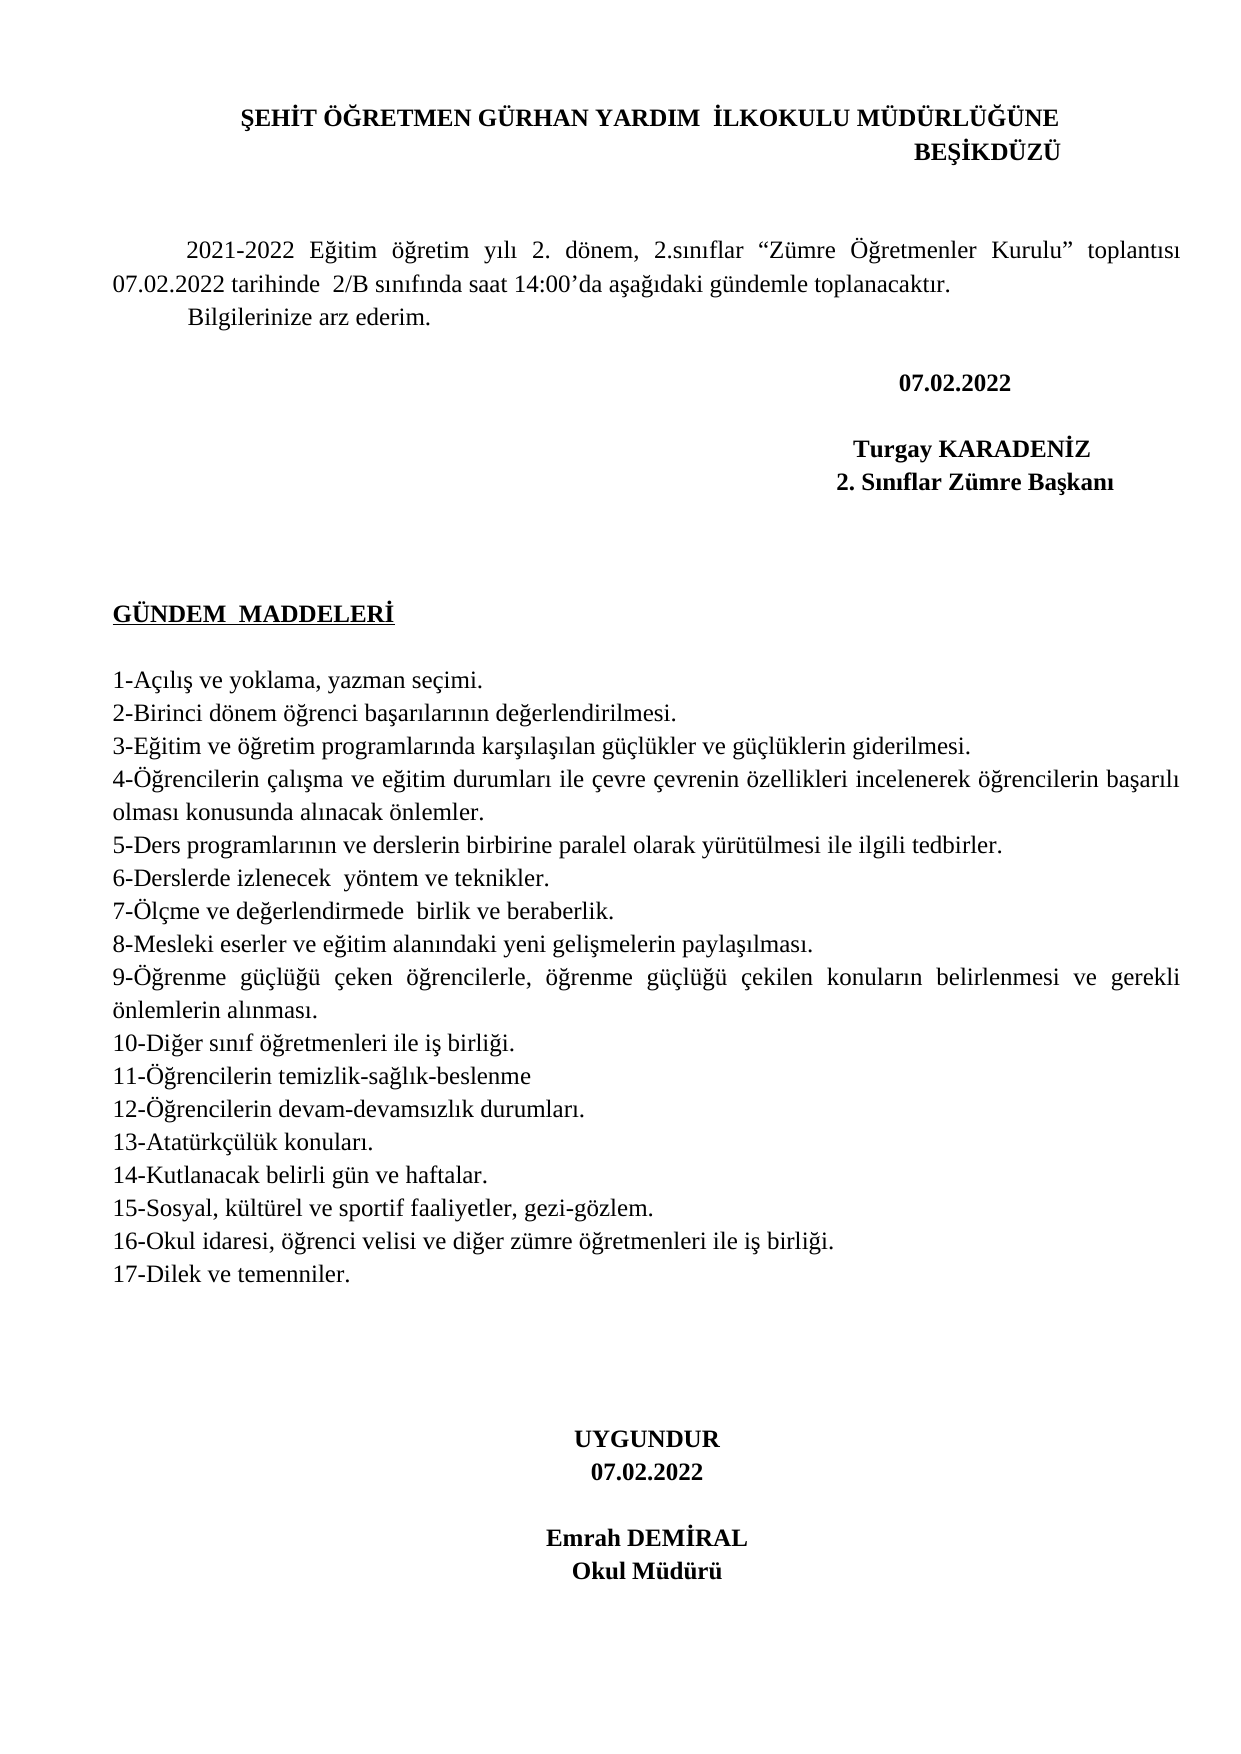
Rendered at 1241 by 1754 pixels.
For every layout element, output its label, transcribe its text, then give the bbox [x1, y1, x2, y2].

text 2-Birinci dönem öğrenci başarılarının değerlendirilmesi. [112, 698, 1181, 727]
text 9-Öğrenme güçlüğü çeken öğrencilerle, öğrenme güçlüğü çekilen konuların belirlenmesi ve gerekli önlemlerin alınması. [112, 962, 1181, 1024]
text 17-Dilek ve temenniler. [112, 1259, 1181, 1288]
text Bilgilerinize arz ederim. [112, 302, 1181, 330]
text BEŞİKDÜZÜ [112, 137, 1181, 165]
list 12-Öğrencilerin devam-devamsızlık durumları. [112, 1094, 1181, 1123]
text 15-Sosyal, kültürel ve sportif faaliyetler, gezi-gözlem. [112, 1193, 1181, 1222]
text 07.02.2022 [112, 368, 1181, 396]
text 3-Eğitim ve öğretim programlarında karşılaşılan güçlükler ve güçlüklerin giderilmesi. [112, 731, 1181, 760]
text Emrah DEMİRAL Okul Müdürü [112, 1490, 1181, 1585]
text 16-Okul idaresi, öğrenci velisi ve diğer zümre öğretmenleri ile iş birliği. [112, 1226, 1181, 1255]
text 2. Sınıflar Zümre Başkanı [112, 467, 1181, 496]
text 7-Ölçme ve değerlendirmede birlik ve beraberlik. [112, 896, 1181, 925]
text 6-Derslerde izlenecek yöntem ve teknikler. [112, 863, 1181, 892]
text 1-Açılış ve yoklama, yazman seçimi. [112, 665, 1181, 694]
text ŞEHİT ÖĞRETMEN GÜRHAN YARDIM İLKOKULU MÜDÜRLÜĞÜNE [112, 103, 1181, 132]
text 8-Mesleki eserler ve eğitim alanındaki yeni gelişmelerin paylaşılması. [112, 929, 1181, 958]
text 14-Kutlanacak belirli gün ve haftalar. [112, 1160, 1181, 1189]
text 5-Ders programlarının ve derslerin birbirine paralel olarak yürütülmesi ile ilgili tedbirler. [112, 830, 1181, 859]
text UYGUNDUR [112, 1424, 1181, 1453]
text GÜNDEM MADDELERİ [112, 599, 1181, 628]
list 13-Atatürkçülük konuları. [112, 1127, 1181, 1156]
list 10-Diğer sınıf öğretmenleri ile iş birliği. [112, 1028, 1181, 1057]
text 07.02.2022 [112, 1457, 1181, 1486]
list 11-Öğrencilerin temizlik-sağlık-beslenme [112, 1061, 1181, 1090]
text Turgay KARADENİZ [112, 434, 1181, 462]
text 2021-2022 Eğitim öğretim yılı 2. dönem, 2.sınıflar “Zümre Öğretmenler Kurulu” toplantısı 07.02.2022 tarihinde 2/B sınıfında saat 14:00’da aşağıdaki gündemle toplanacaktır. [112, 236, 1181, 297]
text 4-Öğrencilerin çalışma ve eğitim durumları ile çevre çevrenin özellikleri incelenerek öğrencilerin başarılı olması konusunda alınacak önlemler. [112, 764, 1181, 826]
